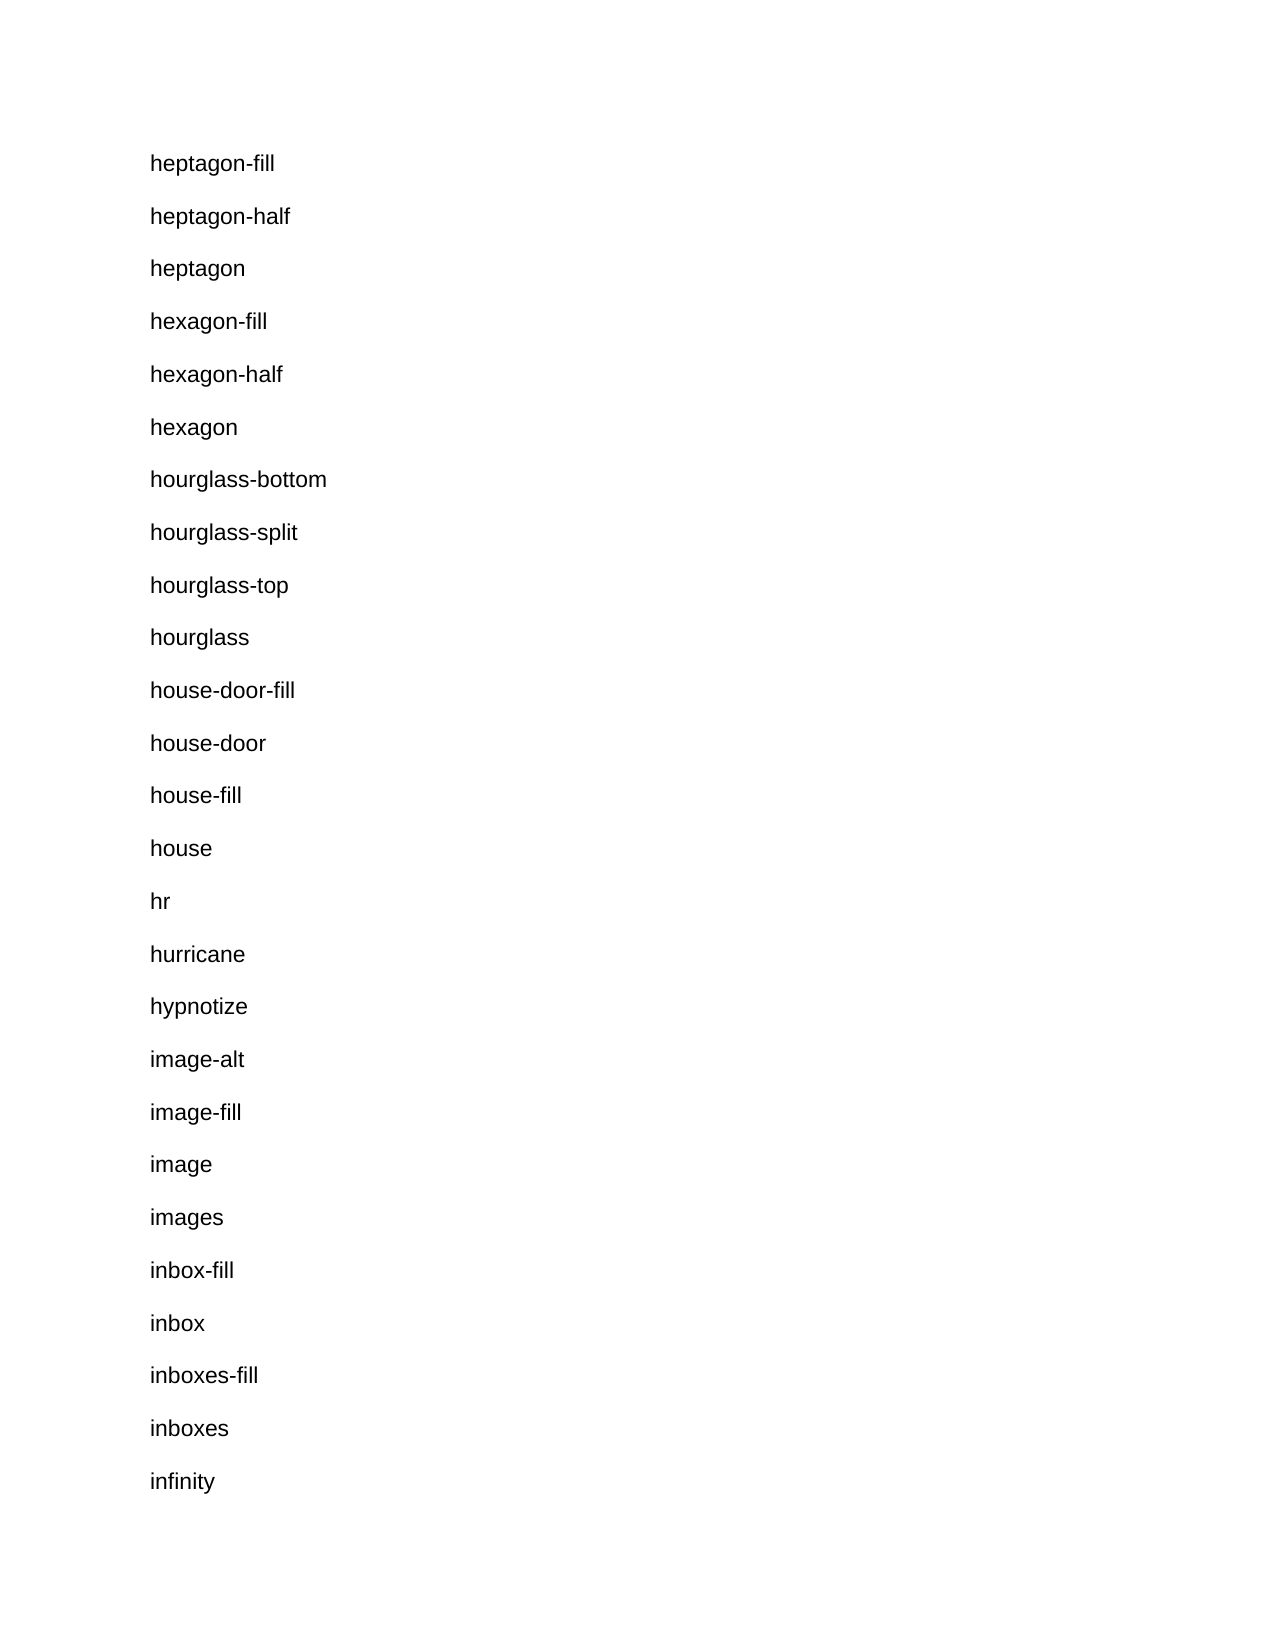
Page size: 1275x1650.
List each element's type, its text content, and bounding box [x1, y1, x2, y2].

text house [150, 835, 1125, 862]
text inboxes-fill [150, 1362, 1125, 1389]
text hr [150, 888, 1125, 914]
text heptagon [150, 255, 1125, 282]
text images [150, 1204, 1125, 1231]
text hypnotize [150, 993, 1125, 1020]
text house-door-fill [150, 677, 1125, 703]
text hourglass [150, 624, 1125, 651]
text heptagon-fill [150, 150, 1125, 176]
text hexagon-half [150, 361, 1125, 387]
text hurricane [150, 941, 1125, 967]
text hourglass-bottom [150, 466, 1125, 493]
text hexagon-fill [150, 308, 1125, 334]
text hourglass-split [150, 519, 1125, 545]
text inbox [150, 1309, 1125, 1336]
text inboxes [150, 1415, 1125, 1441]
text hexagon [150, 413, 1125, 440]
text house-door [150, 730, 1125, 756]
text hourglass-top [150, 572, 1125, 598]
text image [150, 1151, 1125, 1178]
text image-fill [150, 1099, 1125, 1125]
text heptagon-half [150, 203, 1125, 229]
text inbox-fill [150, 1257, 1125, 1283]
text infinity [150, 1468, 1125, 1494]
text image-alt [150, 1046, 1125, 1072]
text house-fill [150, 782, 1125, 809]
